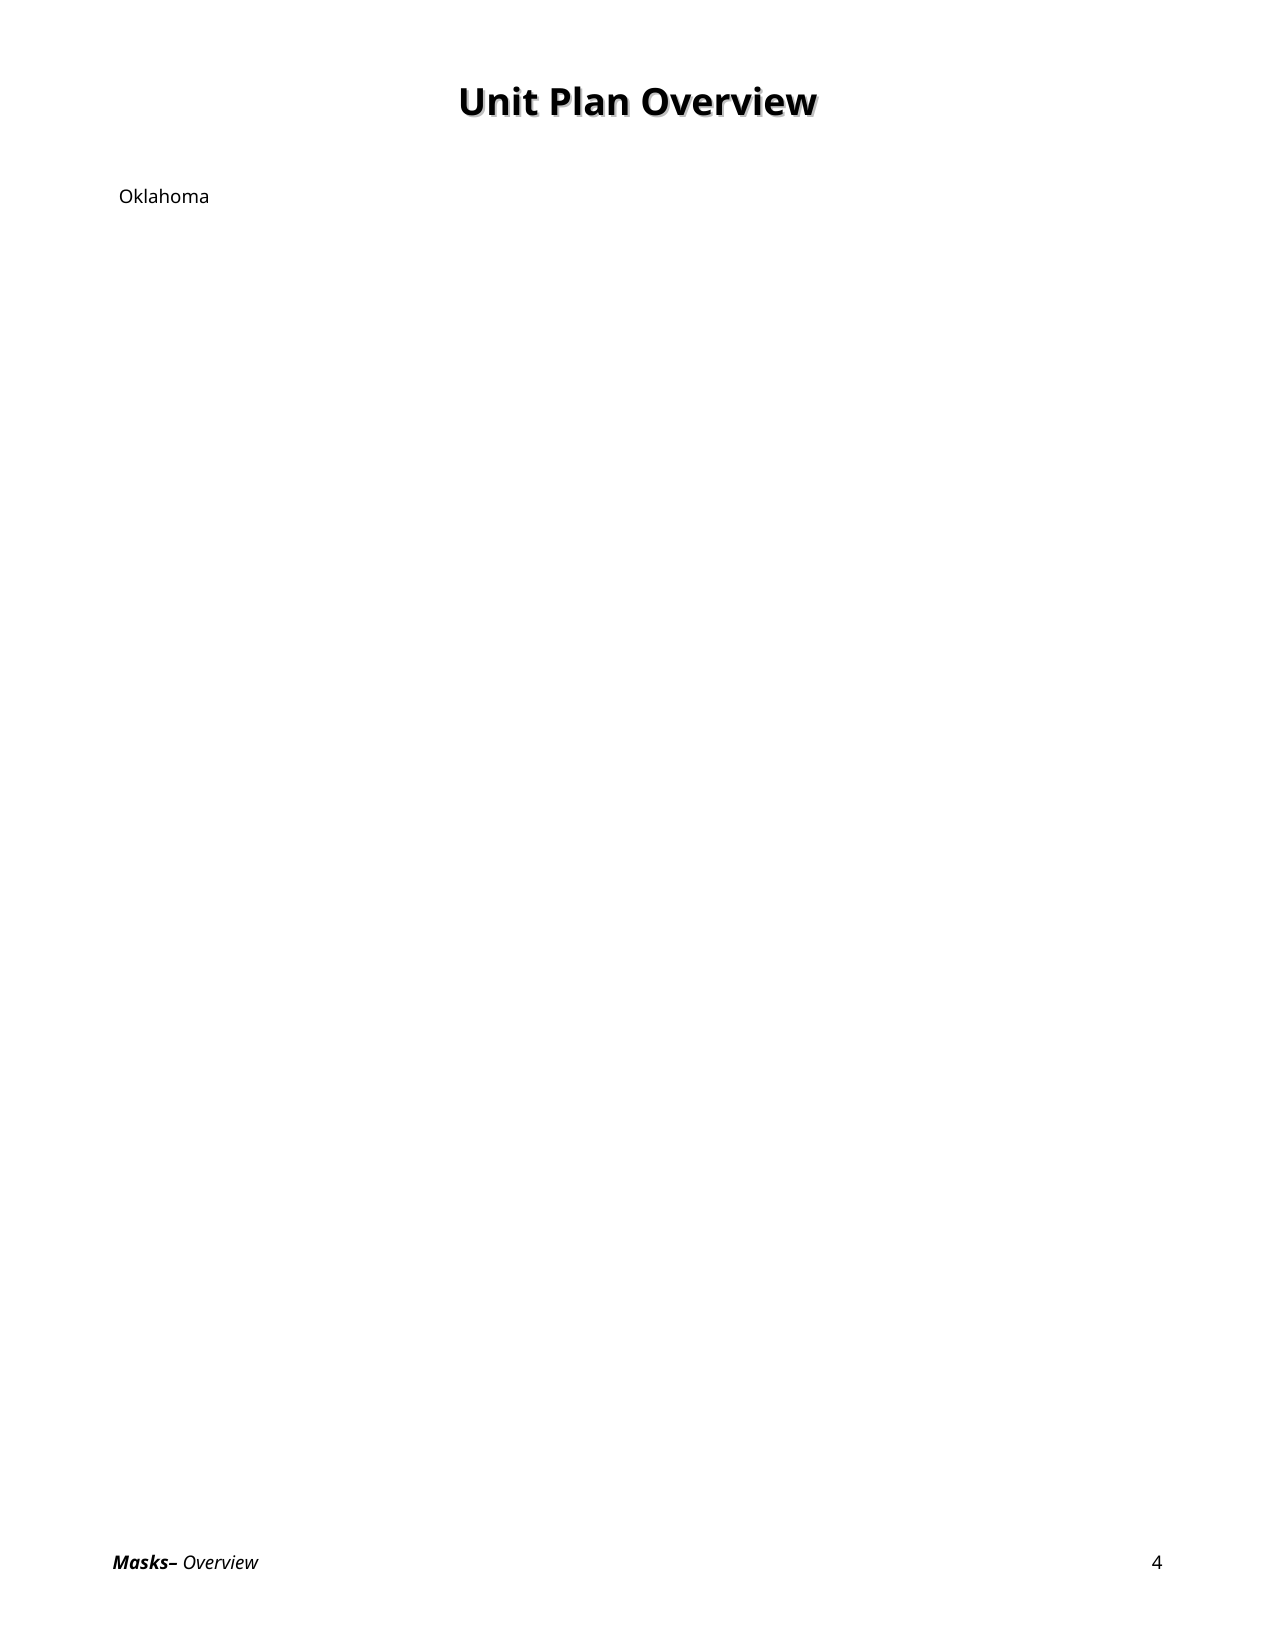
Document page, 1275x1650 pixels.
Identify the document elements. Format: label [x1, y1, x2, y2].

table_cell [113, 177, 1162, 308]
